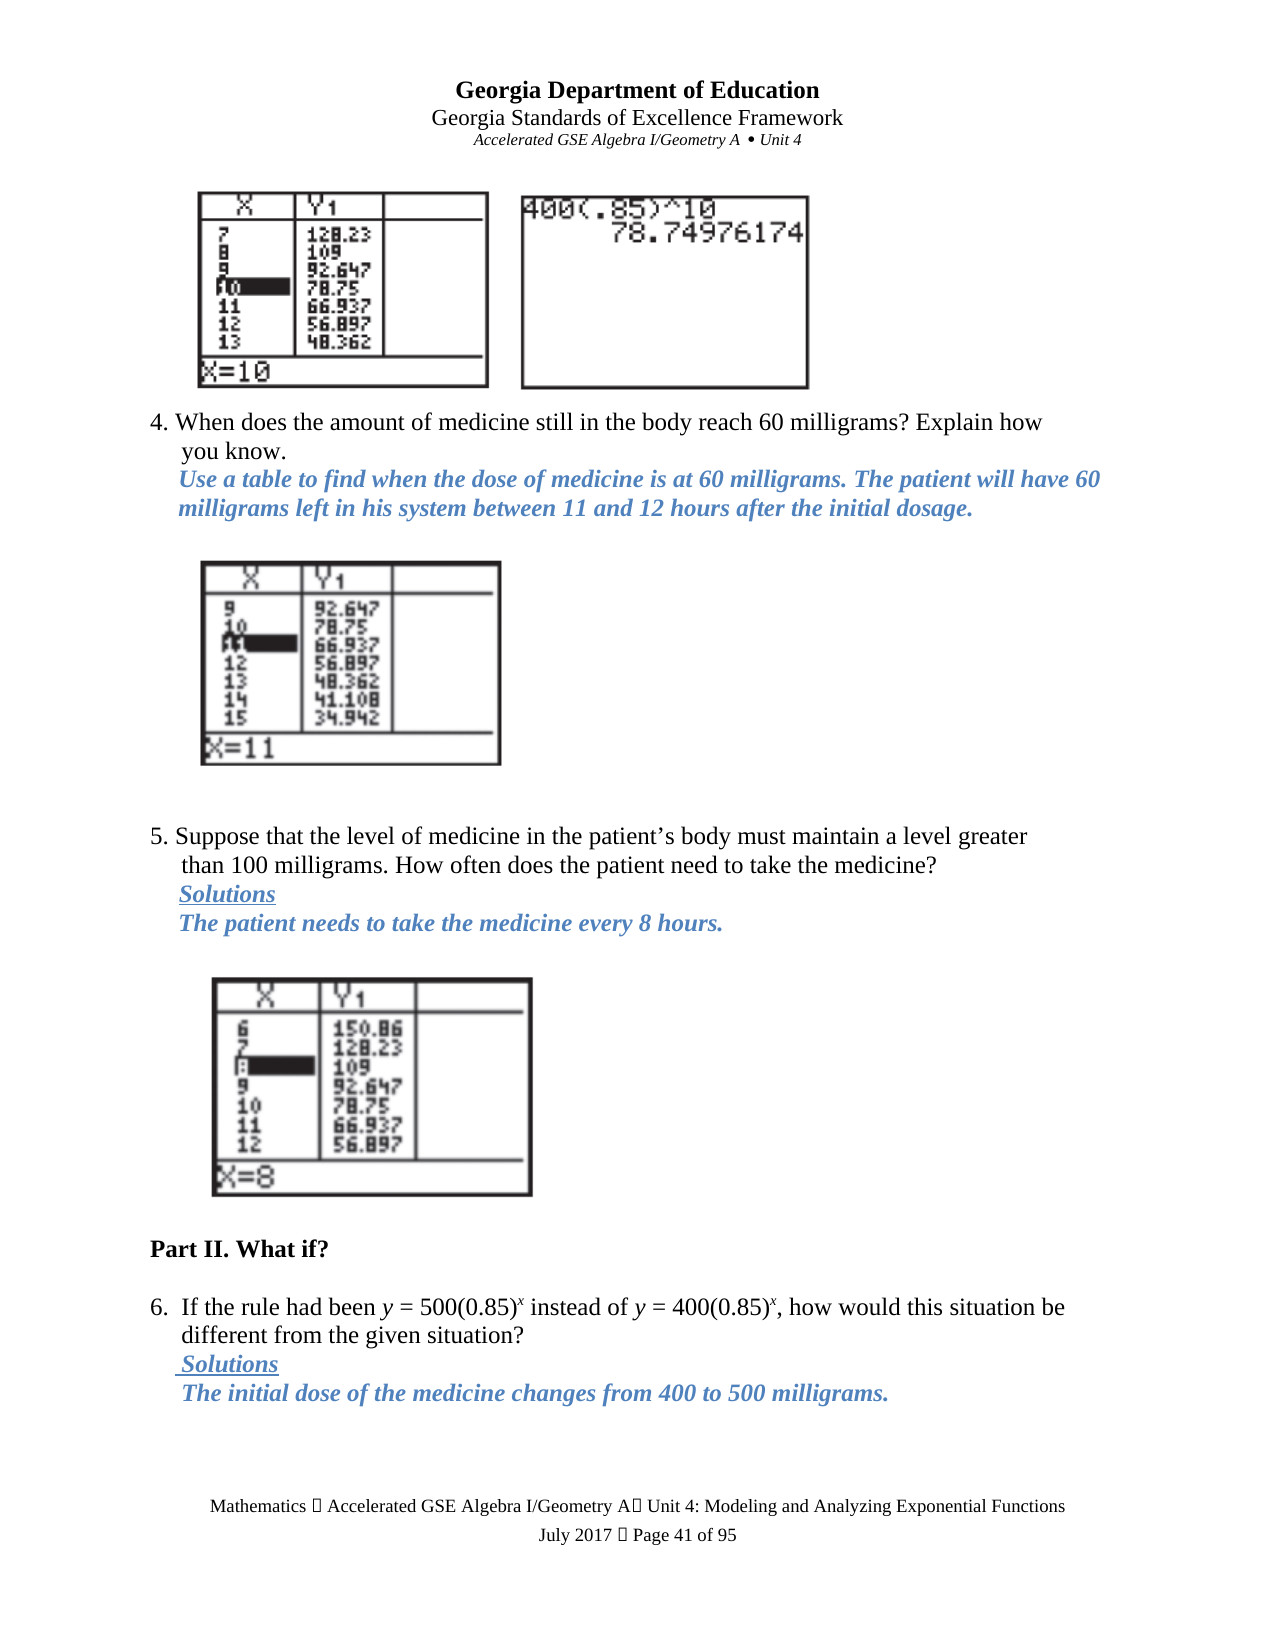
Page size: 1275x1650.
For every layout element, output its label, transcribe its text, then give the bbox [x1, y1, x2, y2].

text The patient needs to take the medicine every 8 hours. [150, 908, 1125, 936]
text Part II. What if? [150, 1234, 1125, 1262]
text The initial dose of the medicine changes from 400 to 500 milligrams. [150, 1378, 1125, 1407]
picture [187, 965, 555, 1205]
text 6. If the rule had been y = 500(0.85)x instead of y = 400(0.85)x, how would this situation be different from the given situation? [150, 1292, 1125, 1349]
text 5. Suppose that the level of medicine in the patient’s body must maintain a level greater than 100 milligrams. How often does the patient need to take the medicine? [150, 821, 1125, 879]
text Use a table to find when the dose of medicine is at 60 milligrams. The patient will have 60 milligrams left in his system between 11 and 12 hours after the initial dosage. [178, 464, 1125, 522]
text Solutions [150, 1349, 1125, 1378]
picture [178, 551, 513, 793]
text 4. When does the amount of medicine still in the body reach 60 milligrams? Explain how you know. [150, 407, 1125, 464]
picture [175, 177, 838, 407]
text Solutions [150, 879, 1125, 908]
